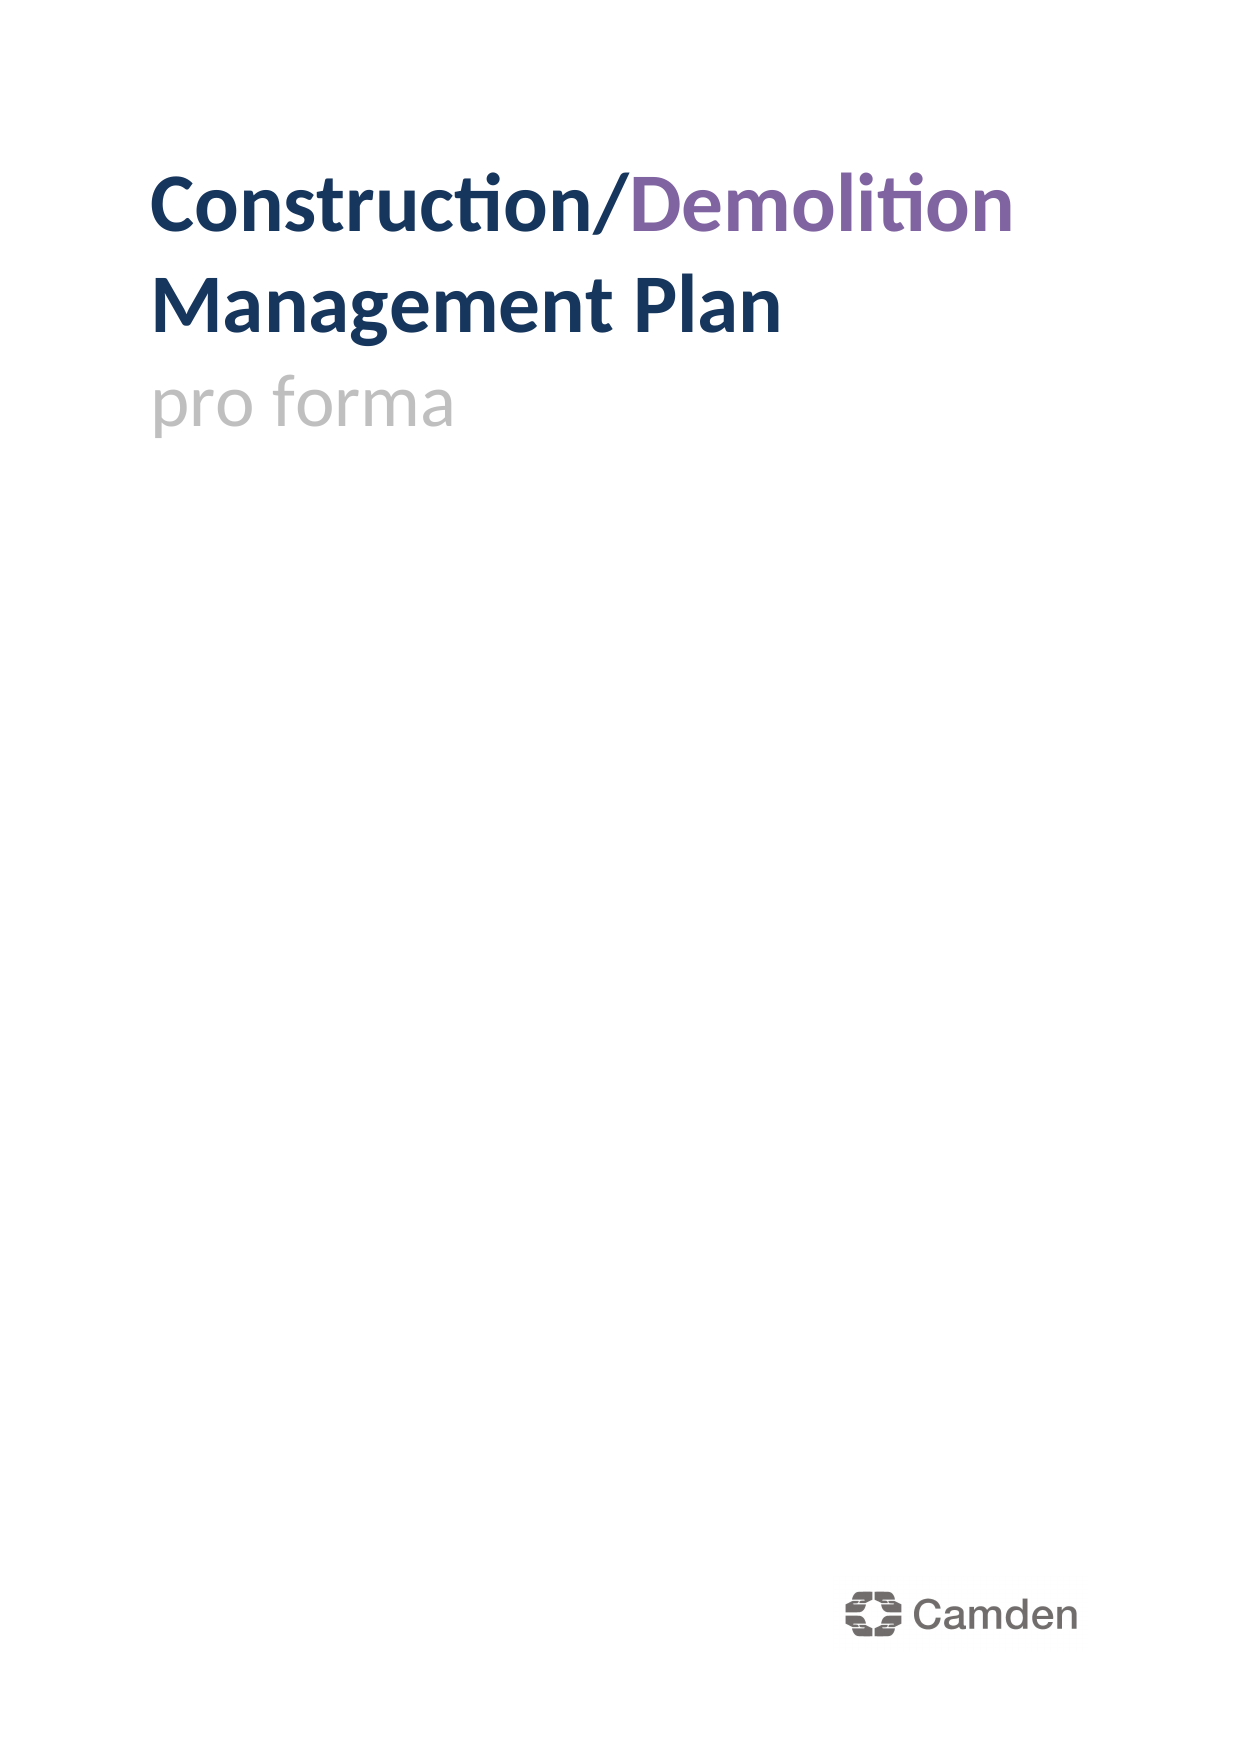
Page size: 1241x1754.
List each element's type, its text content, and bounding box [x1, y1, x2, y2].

text pro forma [150, 353, 1090, 445]
text Construction/Demolition Management Plan [150, 150, 1090, 353]
picture [833, 1576, 1089, 1652]
